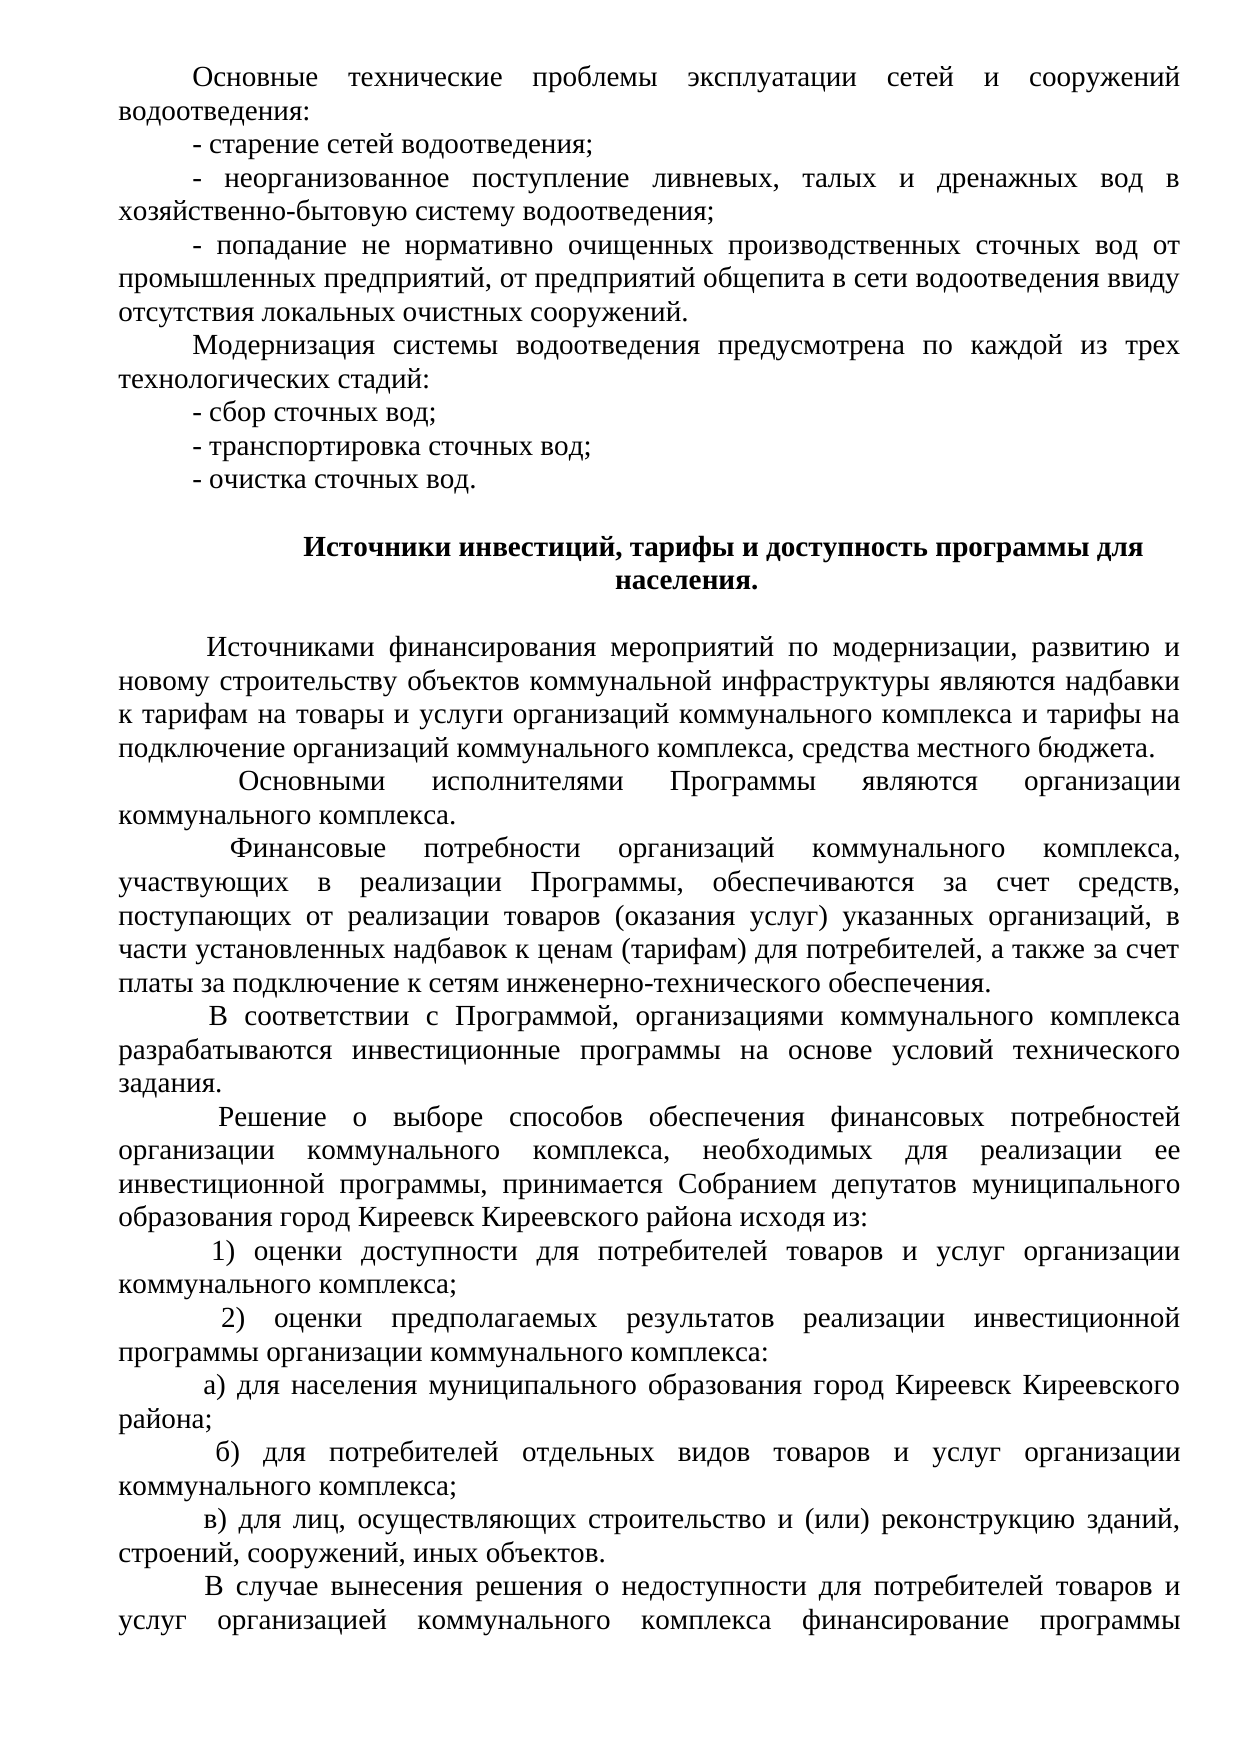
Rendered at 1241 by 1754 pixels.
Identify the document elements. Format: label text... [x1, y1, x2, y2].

text В соответствии с Программой, организациями коммунального комплекса разрабатываются инвестиционные программы на основе условий технического задания. [118, 998, 1181, 1099]
text Источники инвестиций, тарифы и доступность программы для населения. [192, 529, 1181, 596]
text б) для потребителей отдельных видов товаров и услуг организации коммунального комплекса; [118, 1434, 1181, 1501]
text а) для населения муниципального образования город Киреевск Киреевского района; [118, 1367, 1181, 1434]
text - очистка сточных вод. [192, 462, 1181, 495]
text 2) оценки предполагаемых результатов реализации инвестиционной программы организации коммунального комплекса: [118, 1300, 1181, 1367]
text - сбор сточных вод; [192, 394, 1181, 428]
text - неорганизованное поступление ливневых, талых и дренажных вод в хозяйственно-бытовую систему водоотведения; [118, 160, 1181, 227]
text Источниками финансирования мероприятий по модернизации, развитию и новому строительству объектов коммунальной инфраструктуры являются надбавки к тарифам на товары и услуги организаций коммунального комплекса и тарифы на подключение организаций коммунального комплекса, средства местного бюджета. [118, 629, 1181, 763]
text Финансовые потребности организаций коммунального комплекса, участвующих в реализации Программы, обеспечиваются за счет средств, поступающих от реализации товаров (оказания услуг) указанных организаций, в части установленных надбавок к ценам (тарифам) для потребителей, а также за счет платы за подключение к сетям инженерно-технического обеспечения. [118, 831, 1181, 998]
text Основными исполнителями Программы являются организации коммунального комплекса. [118, 763, 1181, 831]
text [118, 1568, 1181, 1636]
text - старение сетей водоотведения; [118, 126, 1181, 160]
text - транспортировка сточных вод; [192, 428, 1181, 462]
text Решение о выборе способов обеспечения финансовых потребностей организации коммунального комплекса, необходимых для реализации ее инвестиционной программы, принимается Собранием депутатов муниципального образования город Киреевск Киреевского района исходя из: [118, 1099, 1181, 1233]
text в) для лиц, осуществляющих строительство и (или) реконструкцию зданий, строений, сооружений, иных объектов. [118, 1501, 1181, 1568]
text - попадание не нормативно очищенных производственных сточных вод от промышленных предприятий, от предприятий общепита в сети водоотведения ввиду отсутствия локальных очистных сооружений. [118, 227, 1181, 327]
text Основные технические проблемы эксплуатации сетей и сооружений водоотведения: [118, 59, 1181, 126]
text 1) оценки доступности для потребителей товаров и услуг организации коммунального комплекса; [118, 1233, 1181, 1300]
text Модернизация системы водоотведения предусмотрена по каждой из трех технологических стадий: [118, 327, 1181, 394]
